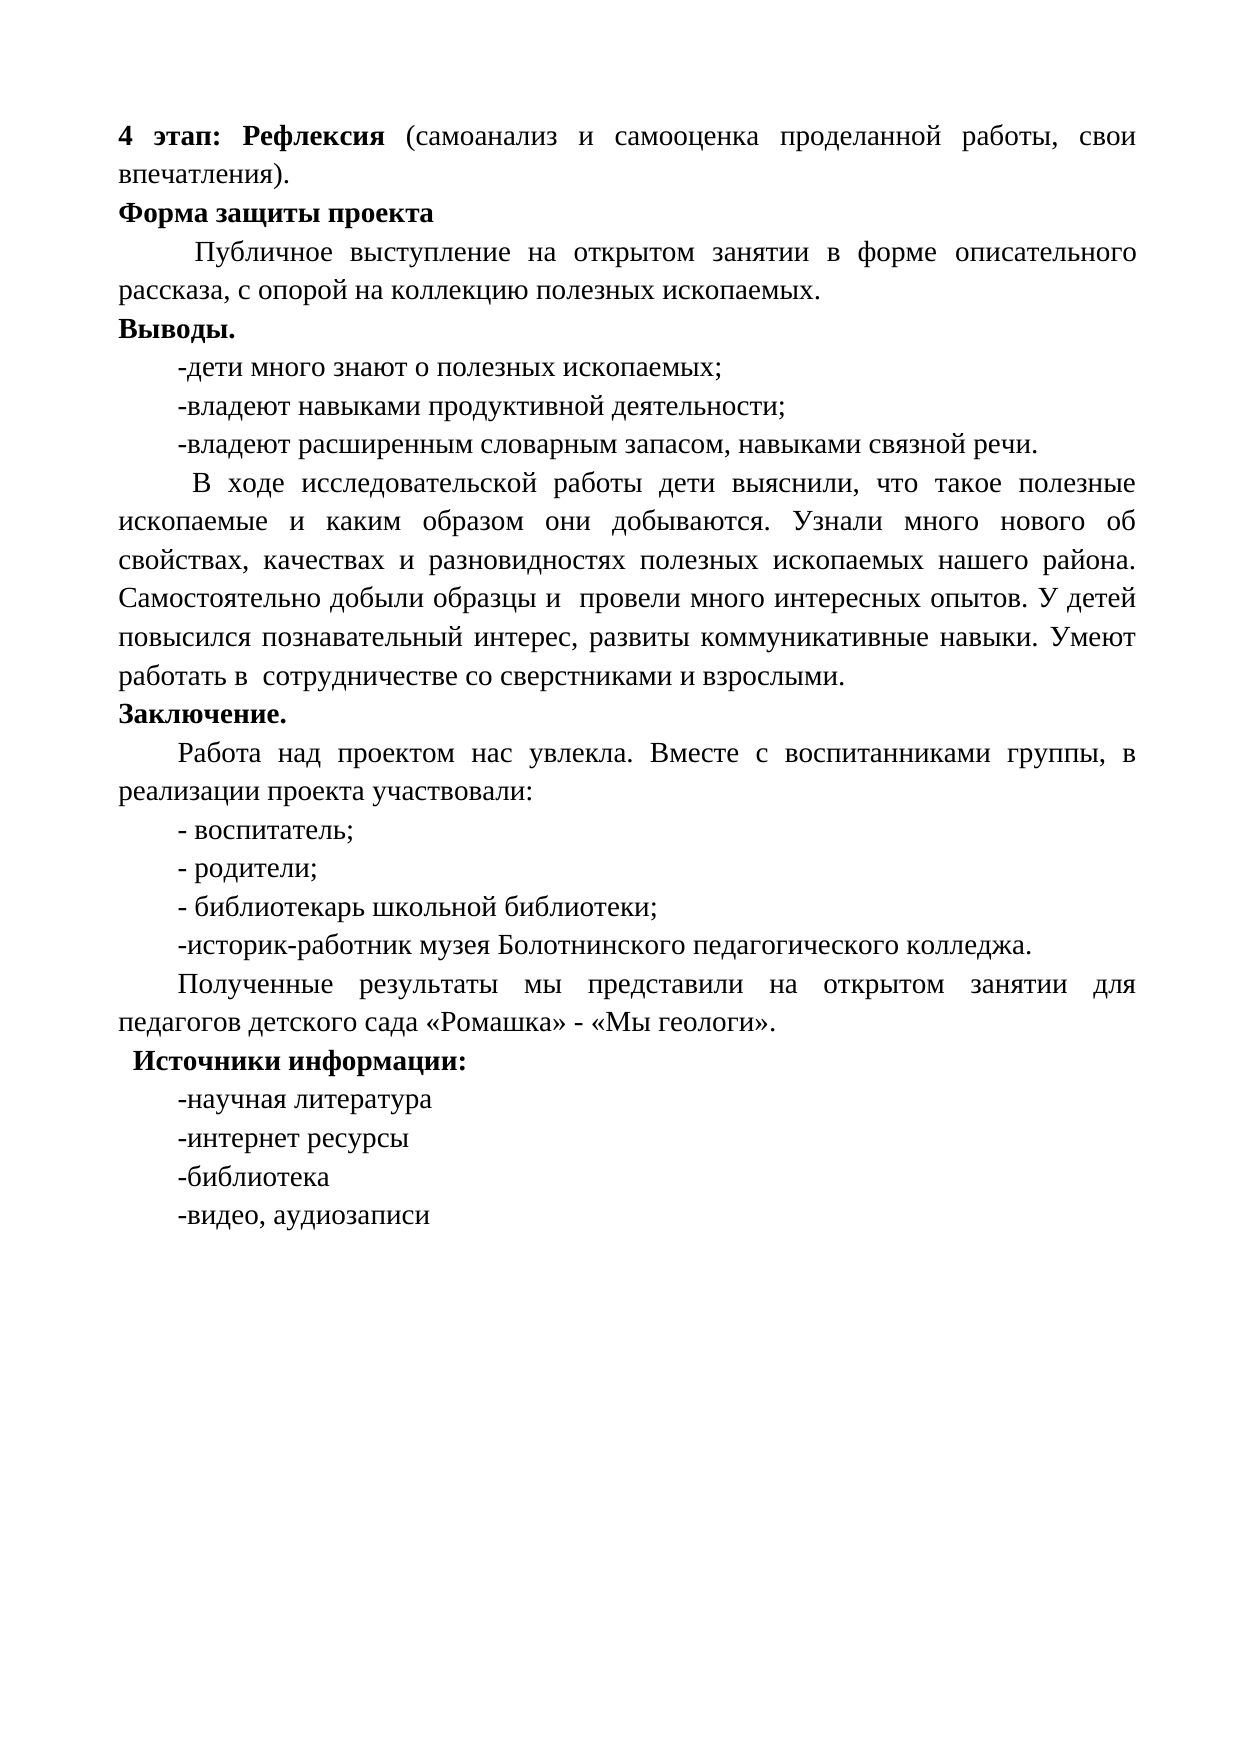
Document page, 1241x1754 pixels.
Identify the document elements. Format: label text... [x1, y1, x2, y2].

text -научная литература [118, 1082, 1137, 1115]
text -дети много знают о полезных ископаемых; [118, 349, 1137, 383]
text Источники информации: [118, 1043, 1137, 1077]
text Работа над проектом нас увлекла. Вместе с воспитанниками группы, в реализации проекта участвовали: [118, 735, 1137, 807]
text Выводы. [118, 311, 1137, 344]
text В ходе исследовательской работы дети выяснили, что такое полезные ископаемые и каким образом они добываются. Узнали много нового об свойствах, качествах и разновидностях полезных ископаемых нашего района. Самостоятельно добыли образцы и провели много интересных опытов. У детей повысился познавательный интерес, развиты коммуникативные навыки. Умеют работать в сотрудничестве со сверстниками и взрослыми. [118, 465, 1137, 691]
text - воспитатель; [118, 812, 1137, 845]
text -владеют расширенным словарным запасом, навыками связной речи. [118, 426, 1137, 460]
text -библиотека [118, 1159, 1137, 1192]
text - библиотекарь школьной библиотеки; [118, 889, 1137, 922]
text -интернет ресурсы [118, 1120, 1137, 1154]
text 4 этап: Рефлексия (самоанализ и самооценка проделанной работы, свои впечатления). [118, 118, 1137, 190]
text Заключение. [118, 696, 1137, 730]
text -историк-работник музея Болотнинского педагогического колледжа. [118, 927, 1137, 961]
text Полученные результаты мы представили на открытом занятии для педагогов детского сада «Ромашка» - «Мы геологи». [118, 966, 1137, 1038]
text Форма защиты проекта [118, 195, 1137, 229]
text Публичное выступление на открытом занятии в форме описательного рассказа, с опорой на коллекцию полезных ископаемых. [118, 234, 1137, 306]
text - родители; [118, 850, 1137, 884]
text -видео, аудиозаписи [118, 1197, 1137, 1231]
text -владеют навыками продуктивной деятельности; [118, 388, 1137, 421]
